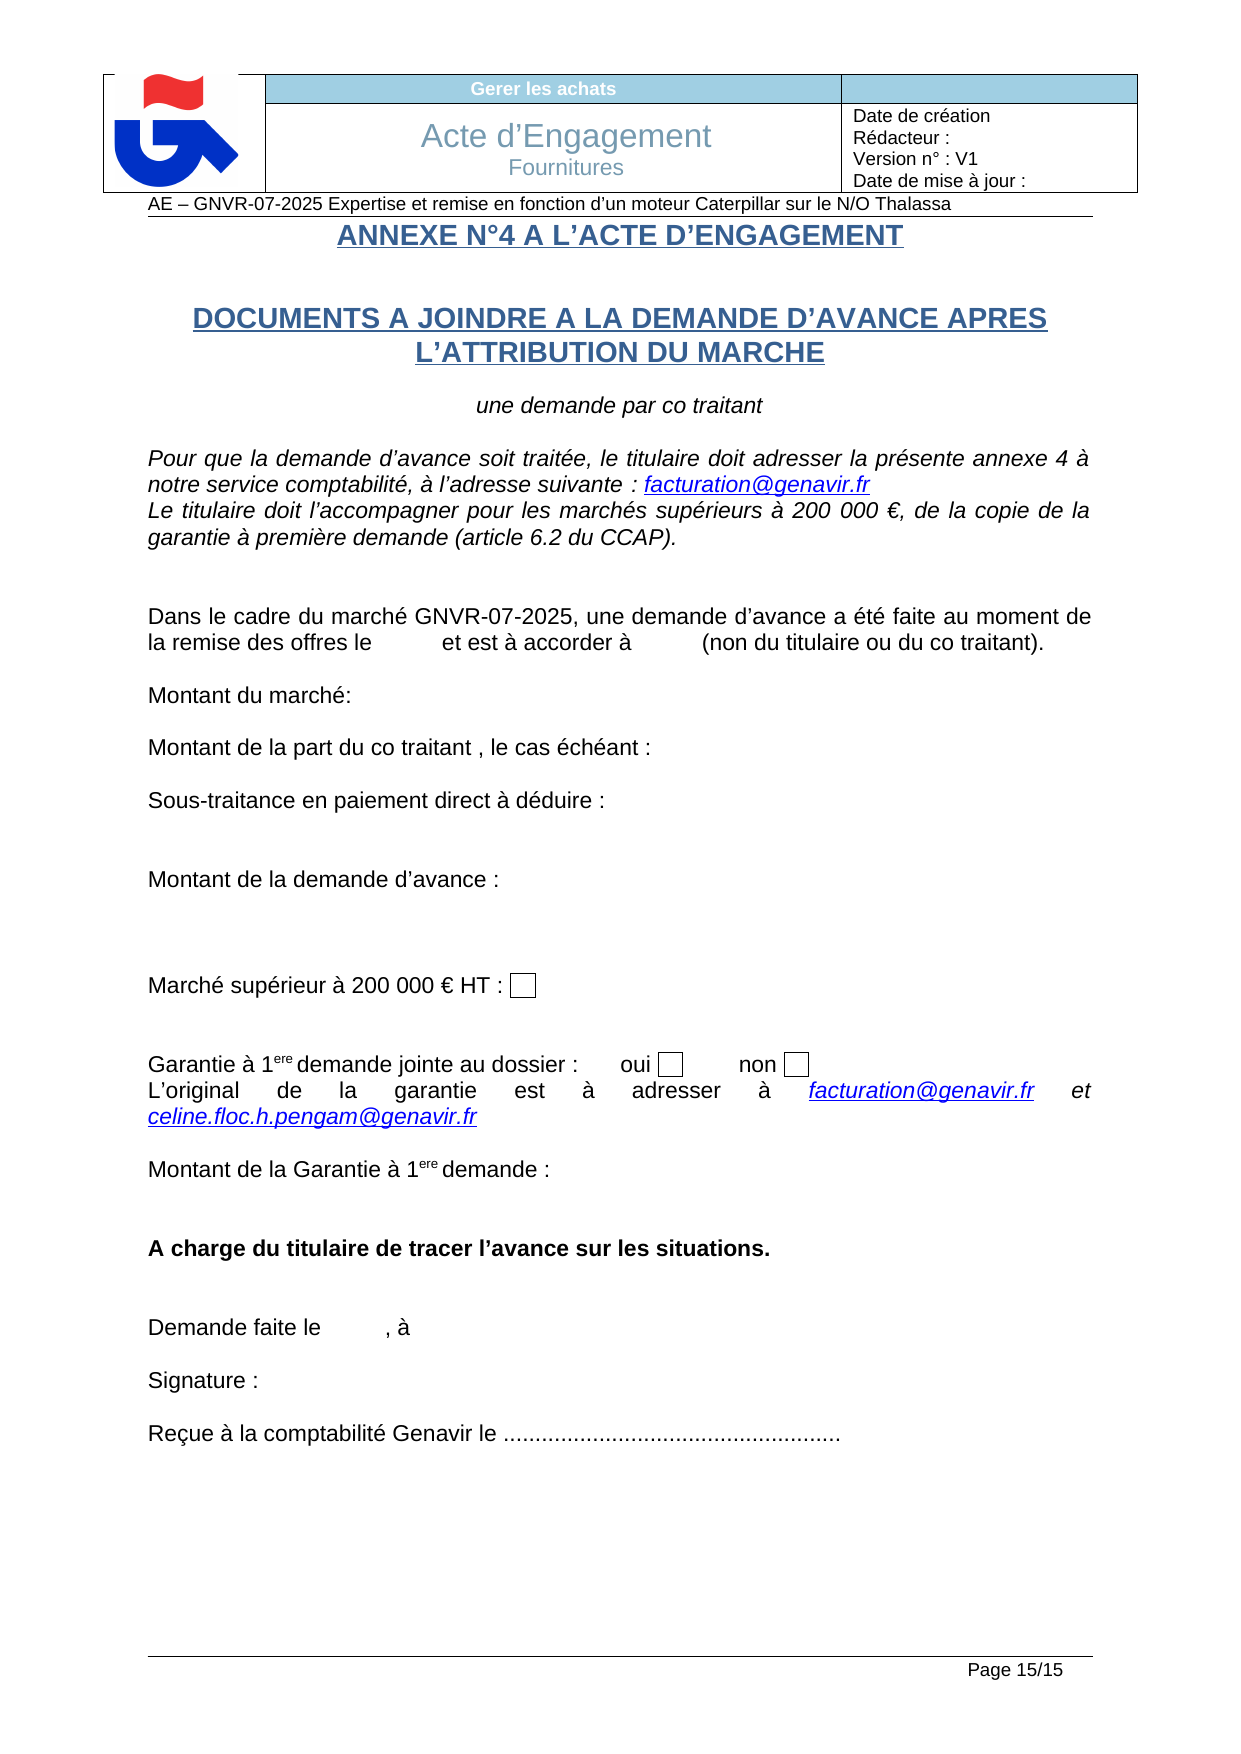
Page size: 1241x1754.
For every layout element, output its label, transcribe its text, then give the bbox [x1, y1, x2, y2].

text Montant du marché: [148, 682, 1093, 708]
subtitle ANNEXE N°4 A L’ACTE D’ENGAGEMENT [148, 217, 1093, 251]
text Sous-traitance en paiement direct à déduire : [148, 787, 1093, 813]
text une demande par co traitant [148, 393, 1093, 418]
text Demande faite le , à [148, 1314, 1093, 1341]
text Montant de la Garantie à 1ere demande : [148, 1156, 1093, 1182]
text Marché supérieur à 200 000 € HT : [148, 972, 1093, 998]
text Le titulaire doit l’accompagner pour les marchés supérieurs à 200 000 €, de la copie de la garantie à première demande (article 6.2 du CCAP). [148, 497, 1093, 550]
text Montant de la part du co traitant , le cas échéant : [148, 734, 1093, 761]
text Garantie à 1ere demande jointe au dossier : oui non [148, 1051, 1093, 1077]
text A charge du titulaire de tracer l’avance sur les situations. [148, 1235, 1093, 1261]
text Pour que la demande d’avance soit traitée, le titulaire doit adresser la présente annexe 4 à notre service comptabilité, à l’adresse suivante : facturation@genavir.fr [148, 444, 1093, 497]
picture [114, 74, 239, 187]
text Dans le cadre du marché GNVR-07-2025, une demande d’avance a été faite au moment de la remise des offres le et est à accorder à (non du titulaire ou du co traitant). [148, 603, 1093, 655]
text L’original de la garantie est à adresser à facturation@genavir.fr et celine.floc.h.pengam@genavir.fr [148, 1077, 1093, 1130]
text Montant de la demande d’avance : [148, 866, 1093, 892]
text Signature : [148, 1367, 1093, 1393]
text Reçue à la comptabilité Genavir le [148, 1419, 1093, 1446]
subtitle DOCUMENTS A JOINDRE A LA DEMANDE D’AVANCE APRES L’ATTRIBUTION DU MARCHE [148, 301, 1093, 368]
